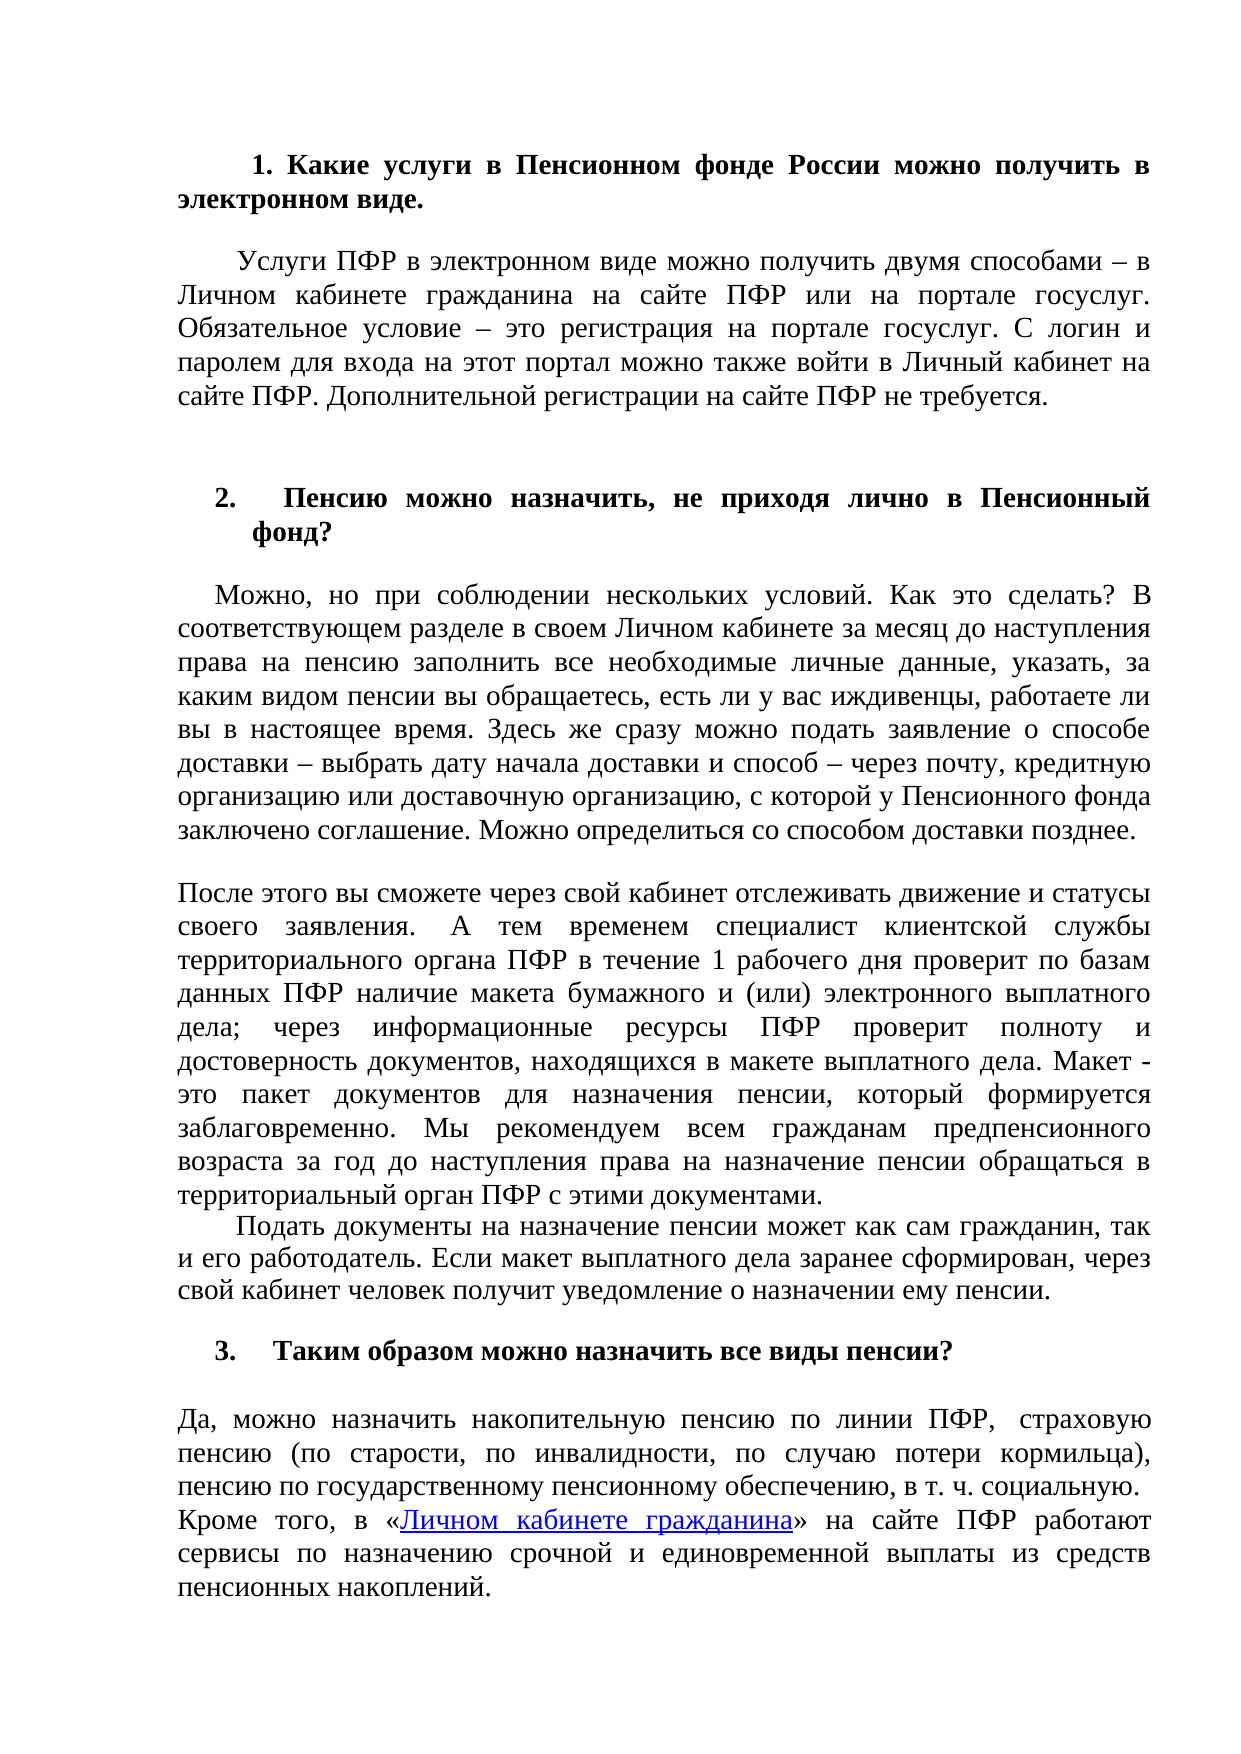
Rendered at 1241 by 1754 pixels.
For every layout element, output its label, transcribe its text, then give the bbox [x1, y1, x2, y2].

text Кроме того, в «Личном кабинете гражданина» на сайте ПФР работают сервисы по назначению срочной и единовременной выплаты из средств пенсионных накоплений. [177, 1502, 1152, 1602]
text Услуги ПФР в электронном виде можно получить двумя способами – в Личном кабинете гражданина на сайте ПФР или на портале госуслуг. Обязательное условие – это регистрация на портале госуслуг. С логин и паролем для входа на этот портал можно также войти в Личный кабинет на сайте ПФР. Дополнительной регистрации на сайте ПФР не требуется. [177, 243, 1152, 411]
text После этого вы сможете через свой кабинет отслеживать движение и статусы своего заявления. А тем временем специалист клиентской службы территориального органа ПФР в течение 1 рабочего дня проверит по базам данных ПФР наличие макета бумажного и (или) электронного выплатного дела; через информационные ресурсы ПФР проверит полноту и достоверность документов, находящихся в макете выплатного дела. Макет - это пакет документов для назначения пенсии, который формируется заблаговременно. Мы рекомендуем всем гражданам предпенсионного возраста за год до наступления права на назначение пенсии обращаться в территориальный орган ПФР с этими документами. [177, 875, 1152, 1210]
text Можно, но при соблюдении нескольких условий. Как это сделать? В соответствующем разделе в своем Личном кабинете за месяц до наступления права на пенсию заполнить все необходимые личные данные, указать, за каким видом пенсии вы обращаетесь, есть ли у вас иждивенцы, работаете ли вы в настоящее время. Здесь же сразу можно подать заявление о способе доставки – выбрать дату начала доставки и способ – через почту, кредитную организацию или доставочную организацию, с которой у Пенсионного фонда заключено соглашение. Можно определиться со способом доставки позднее. [177, 577, 1152, 845]
text 2. Пенсию можно назначить, не приходя лично в Пенсионный фонд? [214, 481, 1152, 548]
text 1. Какие услуги в Пенсионном фонде России можно получить в электронном виде. [177, 147, 1152, 214]
text 3. Таким образом можно назначить все виды пенсии? [214, 1333, 1152, 1367]
text Да, можно назначить накопительную пенсию по линии ПФР, страховую пенсию (по старости, по инвалидности, по случаю потери кормильца), пенсию по государственному пенсионному обеспечению, в т. ч. социальную. [177, 1401, 1152, 1502]
text Подать документы на назначение пенсии может как сам гражданин, так и его работодатель. Если макет выплатного дела заранее сформирован, через свой кабинет человек получит уведомление о назначении ему пенсии. [177, 1210, 1152, 1306]
